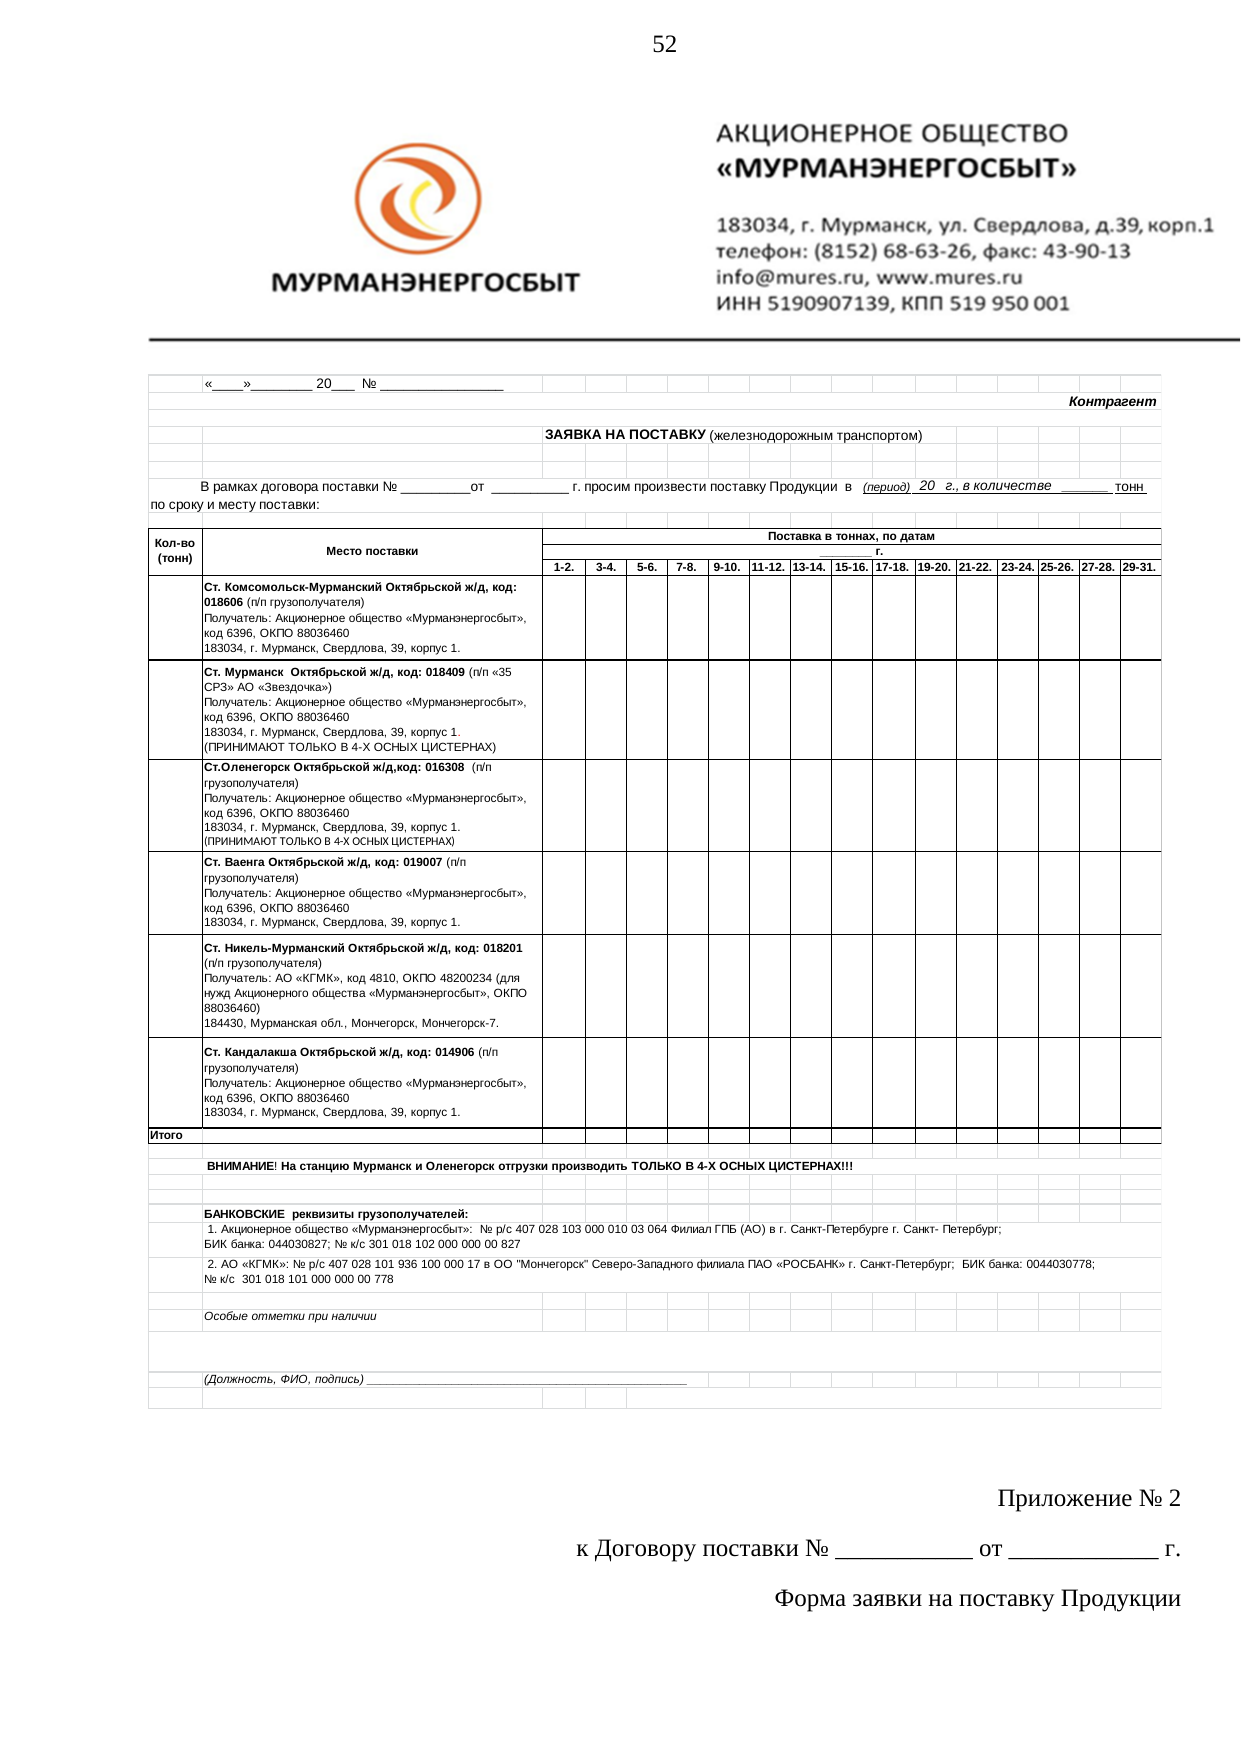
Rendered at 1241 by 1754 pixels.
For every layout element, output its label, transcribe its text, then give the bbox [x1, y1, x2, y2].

picture [147, 88, 1241, 350]
text Приложение № 2 [148, 1483, 1181, 1512]
text Форма заявки на поставку Продукции [148, 1583, 1181, 1611]
text к Договору поставки № ___________ от ____________ г. [148, 1533, 1181, 1562]
